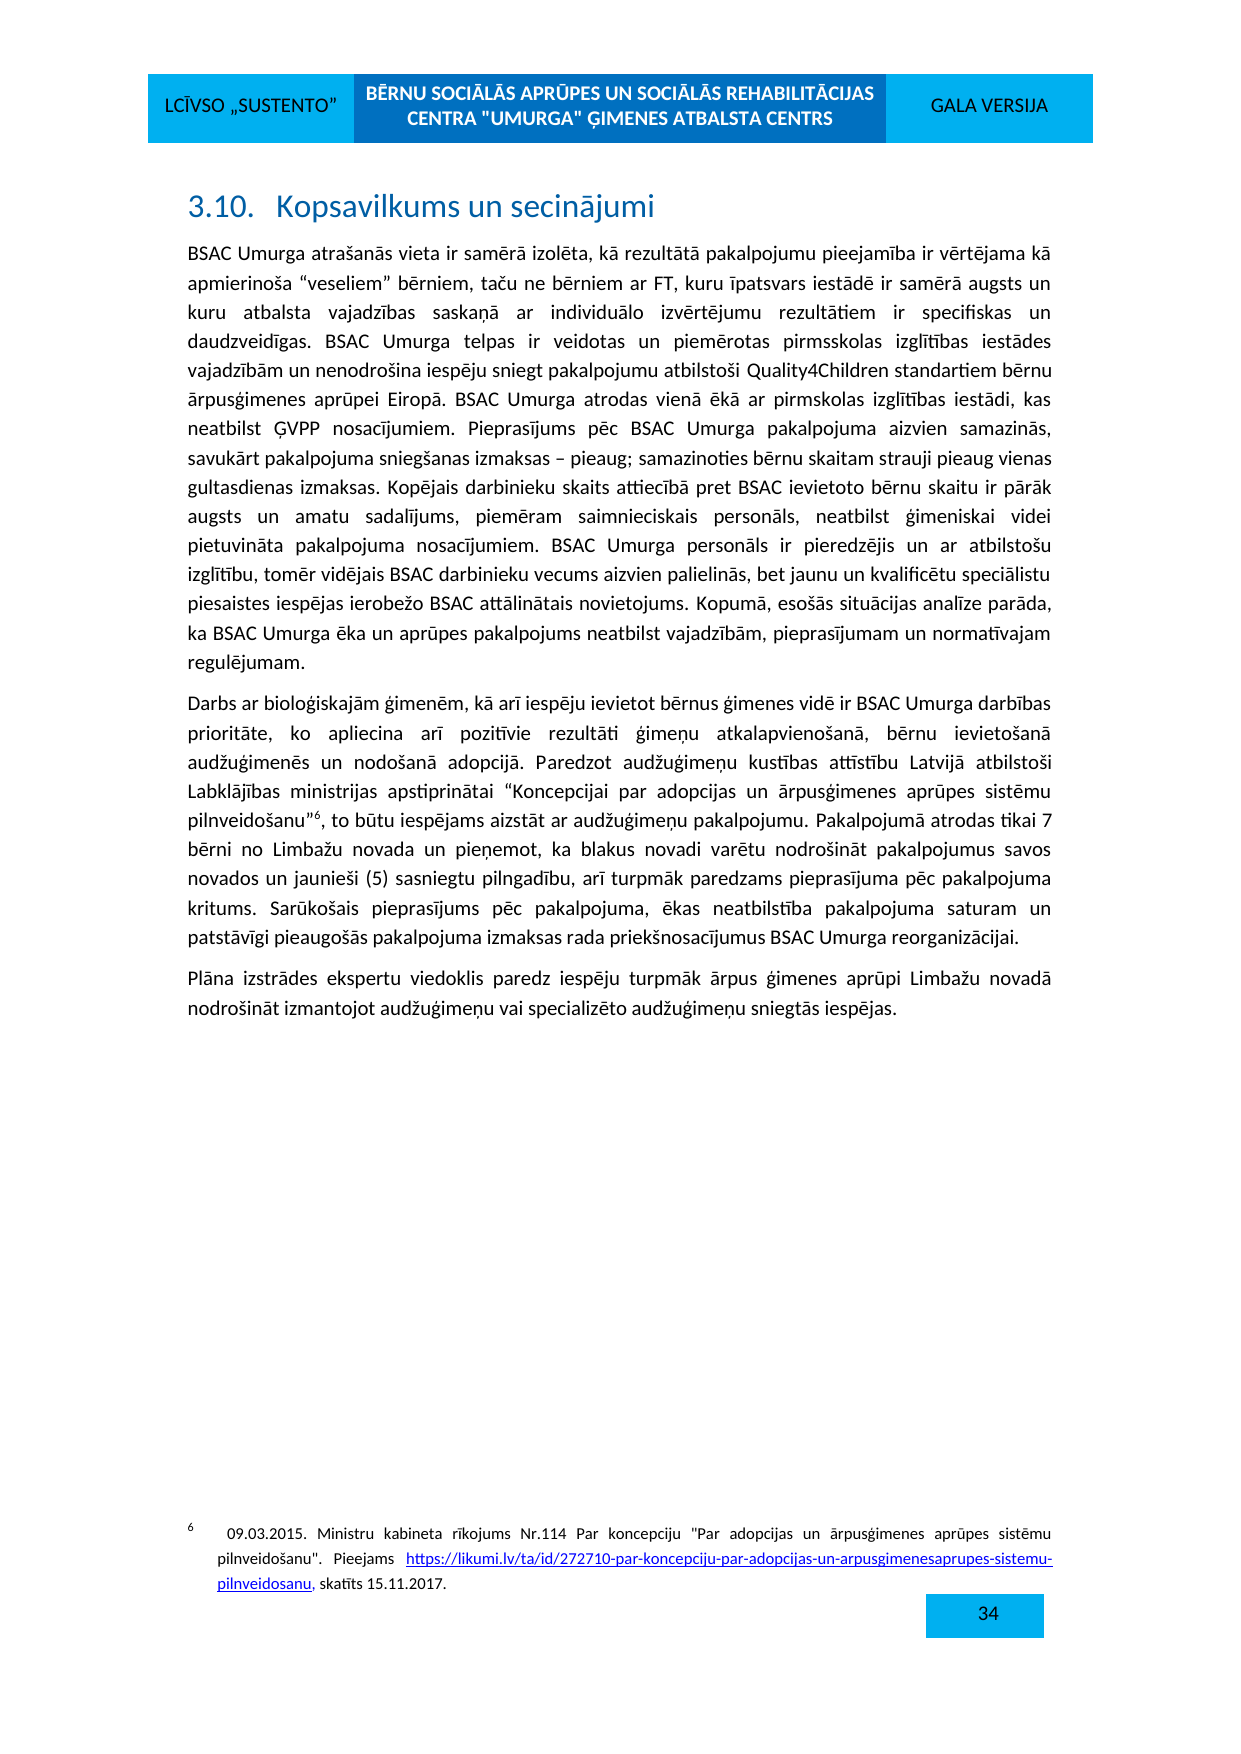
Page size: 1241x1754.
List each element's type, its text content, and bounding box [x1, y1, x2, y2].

text Plāna izstrādes ekspertu viedoklis paredz iespēju turpmāk ārpus ģimenes aprūpi Limbažu novadā nodrošināt izmantojot audžuģimeņu vai specializēto audžuģimeņu sniegtās iespējas. [187, 962, 1053, 1021]
text Darbs ar bioloģiskajām ģimenēm, kā arī iespēju ievietot bērnus ģimenes vidē ir BSAC Umurga darbības prioritāte, ko apliecina arī pozitīvie rezultāti ģimeņu atkalapvienošanā, bērnu ievietošanā audžuģimenēs un nodošanā adopcijā. Paredzot audžuģimeņu kustības attīstību Latvijā atbilstoši Labklājības ministrijas apstiprinātai “Koncepcijai par adopcijas un ārpusģimenes aprūpes sistēmu pilnveidošanu”, to būtu iespējams aizstāt ar audžuģimeņu pakalpojumu. Pakalpojumā atrodas tikai 7 bērni no Limbažu novada un pieņemot, ka blakus novadi varētu nodrošināt pakalpojumus savos novados un jaunieši (5) sasniegtu pilngadību, arī turpmāk paredzams pieprasījuma pēc pakalpojuma kritums. Sarūkošais pieprasījums pēc pakalpojuma, ēkas neatbilstība pakalpojuma saturam un patstāvīgi pieaugošās pakalpojuma izmaksas rada priekšnosacījumus BSAC Umurga reorganizācijai. [187, 687, 1053, 950]
subtitle Kopsavilkums un secinājumi [187, 187, 1053, 225]
text BSAC Umurga atrašanās vieta ir samērā izolēta, kā rezultātā pakalpojumu pieejamība ir vērtējama kā apmierinoša “veseliem” bērniem, taču ne bērniem ar FT, kuru īpatsvars iestādē ir samērā augsts un kuru atbalsta vajadzības saskaņā ar individuālo izvērtējumu rezultātiem ir specifiskas un daudzveidīgas. BSAC Umurga telpas ir veidotas un piemērotas pirmsskolas izglītības iestādes vajadzībām un nenodrošina iespēju sniegt pakalpojumu atbilstoši Quality4Children standartiem bērnu ārpusģimenes aprūpei Eiropā. BSAC Umurga atrodas vienā ēkā ar pirmskolas izglītības iestādi, kas neatbilst ĢVPP nosacījumiem. Pieprasījums pēc BSAC Umurga pakalpojuma aizvien samazinās, savukārt pakalpojuma sniegšanas izmaksas – pieaug; samazinoties bērnu skaitam strauji pieaug vienas gultasdienas izmaksas. Kopējais darbinieku skaits attiecībā pret BSAC ievietoto bērnu skaitu ir pārāk augsts un amatu sadalījums, piemēram saimnieciskais personāls, neatbilst ģimeniskai videi pietuvināta pakalpojuma nosacījumiem. BSAC Umurga personāls ir pieredzējis un ar atbilstošu izglītību, tomēr vidējais BSAC darbinieku vecums aizvien palielinās, bet jaunu un kvalificētu speciālistu piesaistes iespējas ierobežo BSAC attālinātais novietojums. Kopumā, esošās situācijas analīze parāda, ka BSAC Umurga ēka un aprūpes pakalpojums neatbilst vajadzībām, pieprasījumam un normatīvajam regulējumam. [187, 237, 1053, 675]
